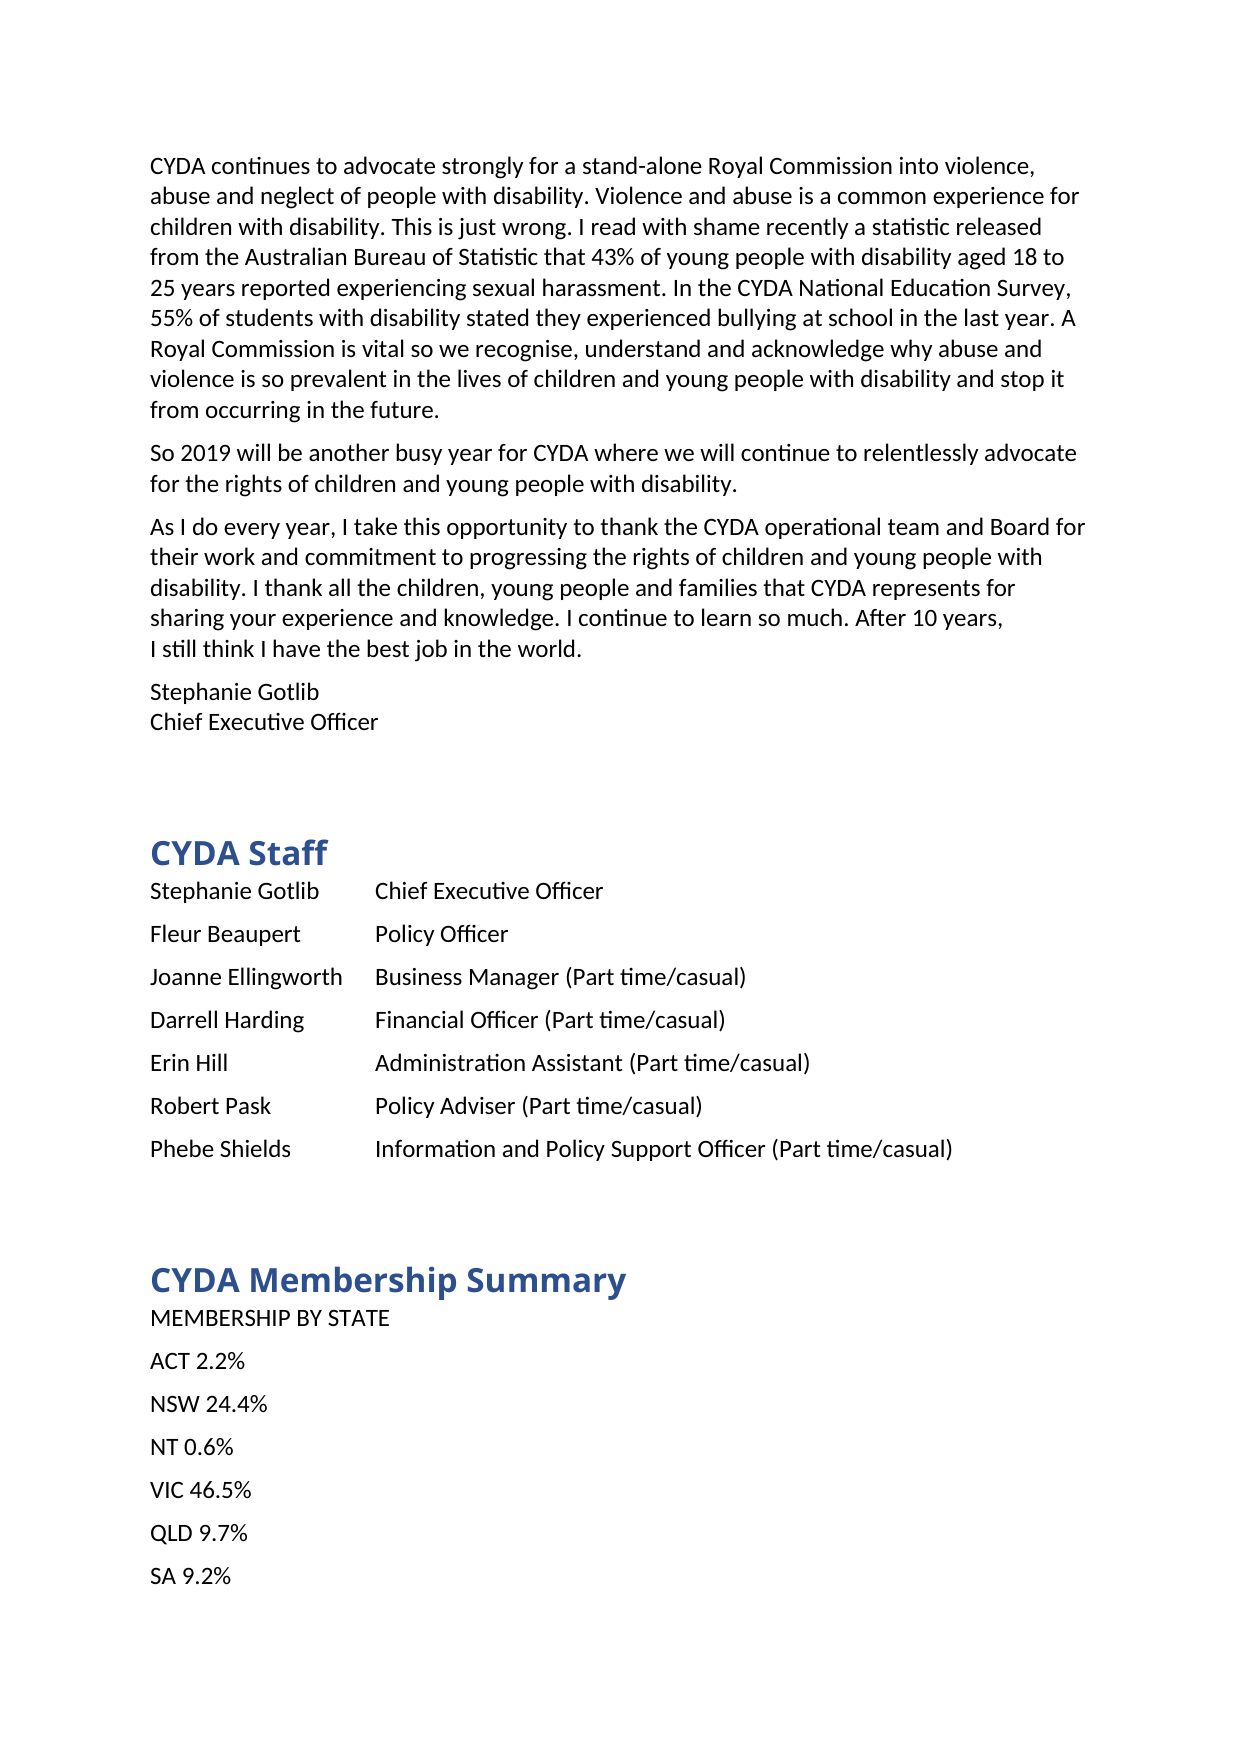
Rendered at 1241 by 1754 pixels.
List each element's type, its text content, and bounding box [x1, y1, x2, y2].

text ACT 2.2% [150, 1345, 1090, 1376]
text MEMBERSHIP BY STATE [150, 1302, 1090, 1333]
text Fleur Beaupert Policy Officer [150, 918, 1090, 949]
text VIC 46.5% [150, 1474, 1090, 1505]
text Joanne Ellingworth Business Manager (Part time/casual) [150, 961, 1090, 992]
text Robert Pask Policy Adviser (Part time/casual) [150, 1090, 1090, 1121]
text Phebe Shields Information and Policy Support Officer (Part time/casual) [150, 1133, 1090, 1164]
text QLD 9.7% [150, 1517, 1090, 1548]
text NT 0.6% [150, 1431, 1090, 1462]
text SA 9.2% [150, 1561, 1090, 1591]
subtitle CYDA Membership Summary [150, 1257, 1090, 1302]
text Stephanie Gotlib Chief Executive Officer [150, 676, 1090, 737]
text So 2019 will be another busy year for CYDA where we will continue to relentlessly advocate for the rights of children and young people with disability. [150, 437, 1090, 498]
text Erin Hill Administration Assistant (Part time/casual) [150, 1047, 1090, 1078]
text As I do every year, I take this opportunity to thank the CYDA operational team and Board for their work and commitment to progressing the rights of children and young people with disability. I thank all the children, young people and families that CYDA represents for sharing your experience and knowledge. I continue to learn so much. After 10 years, I still think I have the best job in the world. [150, 511, 1090, 663]
subtitle CYDA Staff [150, 830, 1090, 875]
text Darrell Harding Financial Officer (Part time/casual) [150, 1004, 1090, 1035]
text Stephanie Gotlib Chief Executive Officer [150, 875, 1090, 906]
text NSW 24.4% [150, 1388, 1090, 1419]
text CYDA continues to advocate strongly for a stand-alone Royal Commission into violence, abuse and neglect of people with disability. Violence and abuse is a common experience for children with disability. This is just wrong. I read with shame recently a statistic released from the Australian Bureau of Statistic that 43% of young people with disability aged 18 to 25 years reported experiencing sexual harassment. In the CYDA National Education Survey, 55% of students with disability stated they experienced bullying at school in the last year. A Royal Commission is vital so we recognise, understand and acknowledge why abuse and violence is so prevalent in the lives of children and young people with disability and stop it from occurring in the future. [150, 150, 1090, 425]
